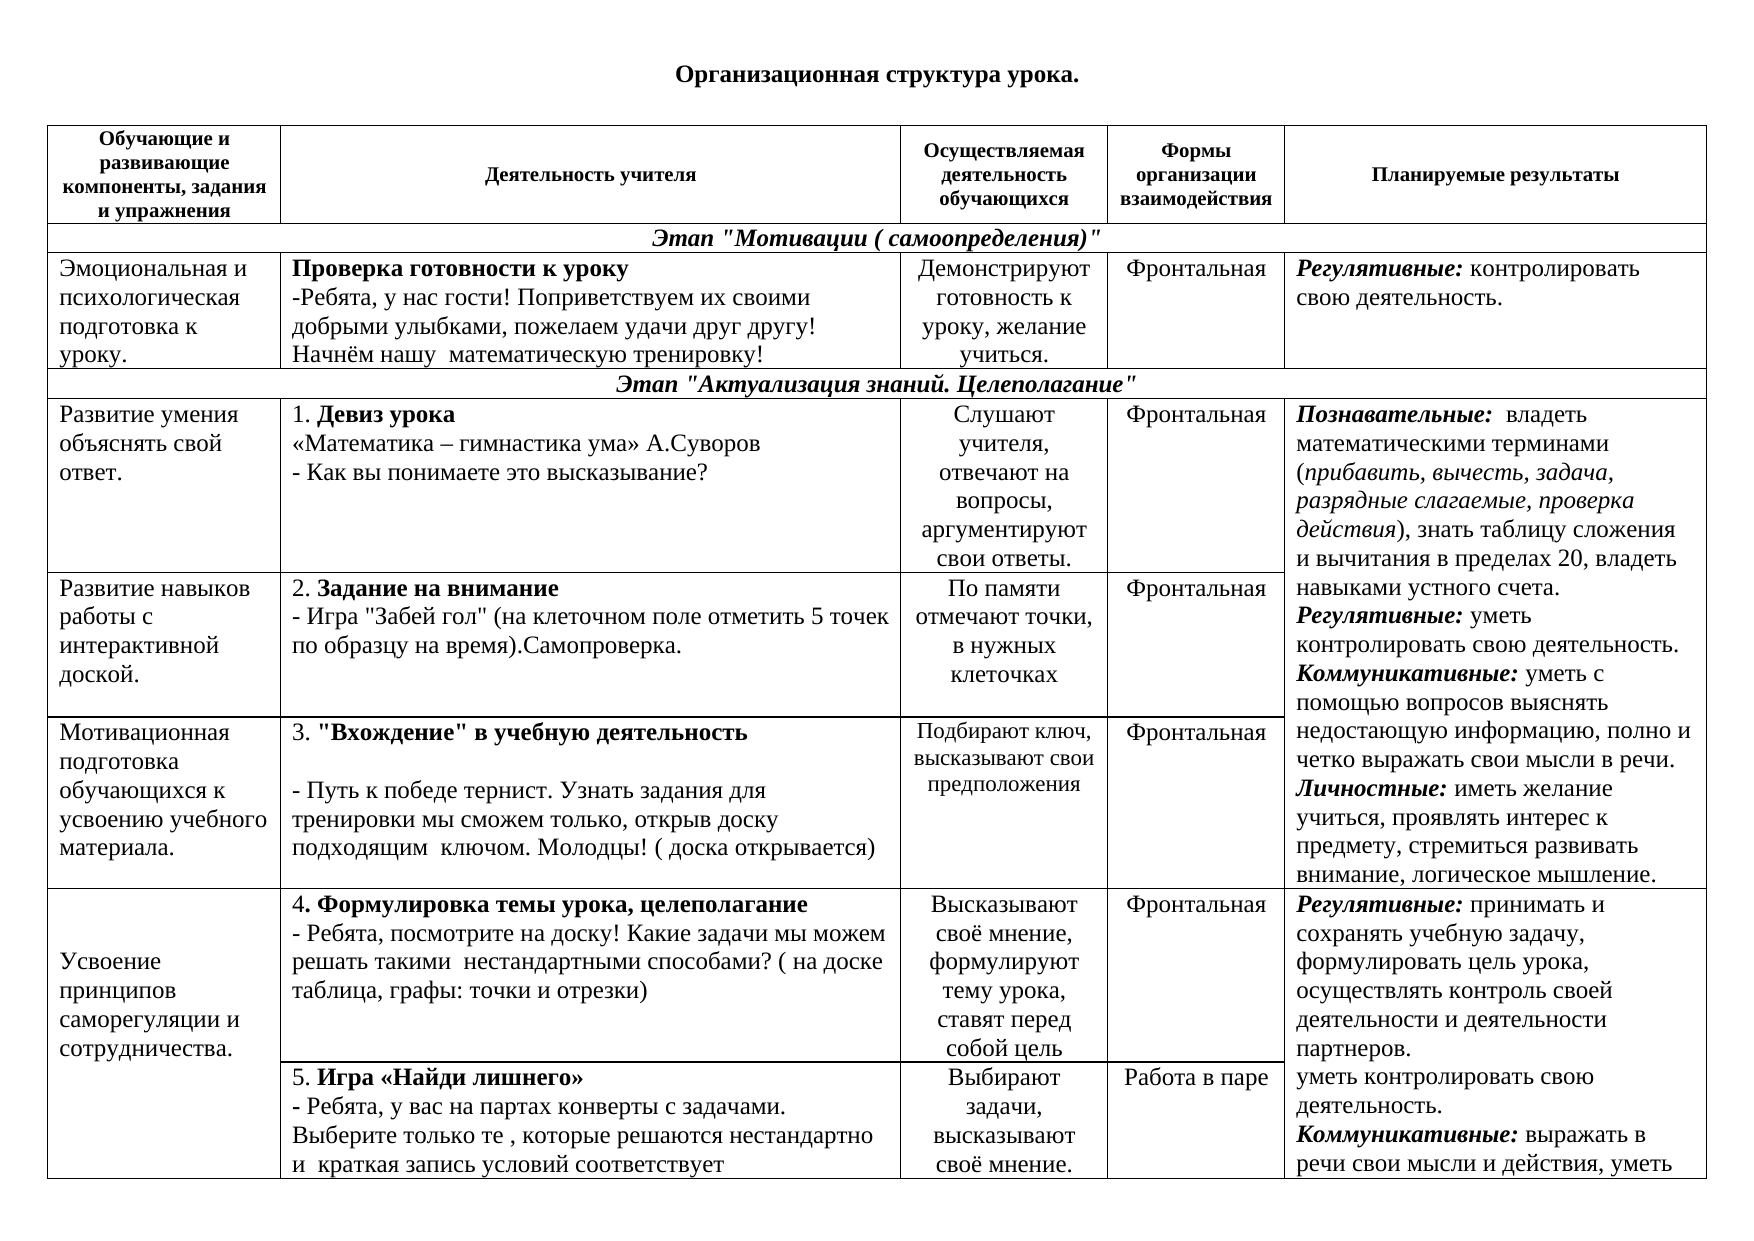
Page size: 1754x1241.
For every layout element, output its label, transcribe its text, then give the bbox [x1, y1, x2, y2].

table_cell Познавательные: владеть математическими терминами (прибавить, вычесть, задача, разрядные слагаемые, проверка действия), знать таблицу сложения и вычитания в пределах 20, владеть навыками устного счета. Регулятивные: уметь контролировать свою деятельность. Коммуникативные: уметь с помощью вопросов выяснять недостающую информацию, полно и четко выражать свои мысли в речи. Личностные: иметь желание учиться, проявлять интерес к предмету, стремиться развивать внимание, логическое мышление. [1285, 399, 1706, 888]
table_cell 1. Девиз урока «Математика – гимнастика ума» А.Суворов - Как вы понимаете это высказывание? [281, 399, 900, 572]
table_cell Эмоциональная и психологическая подготовка к уроку. [48, 253, 280, 368]
table_cell Работа в паре [1108, 1063, 1284, 1177]
table_cell Этап "Мотивации ( самоопределения)" [48, 224, 1706, 252]
table_cell Регулятивные: принимать и сохранять учебную задачу, формулировать цель урока, осуществлять контроль своей деятельности и деятельности партнеров. уметь контролировать свою деятельность. Коммуникативные: выражать в речи свои мысли и действия, уметь аргументировать свое предложение, убеждать и уступать; уметь слушать, слышать и понимать партнеров. Личностные: стремиться развивать навыки сотрудничества со сверстниками, уметь слышать и слушать собеседника, обосновывать свою позицию. [1285, 889, 1706, 1177]
table_cell Подбирают ключ, высказывают свои предположения [901, 718, 1107, 888]
table_cell Этап "Актуализация знаний. Целеполагание" [48, 369, 1706, 398]
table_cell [281, 1063, 900, 1177]
table_cell Фронтальная [1108, 889, 1284, 1061]
table_cell Слушают учителя, отвечают на вопросы, аргументируют свои ответы. [901, 399, 1107, 572]
table_header Осуществляемая деятельность обучающихся [901, 126, 1107, 222]
table_cell Развитие навыков работы с интерактивной доской. [48, 573, 280, 716]
table_cell 2. Задание на внимание - Игра "Забей гол" (на клеточном поле отметить 5 точек по образцу на время).Самопроверка. [281, 573, 900, 716]
table_cell Фронтальная [1108, 253, 1284, 368]
text Организационная структура урока. [59, 59, 1695, 88]
table_cell Фронтальная [1108, 718, 1284, 888]
table_cell 4. Формулировка темы урока, целеполагание - Ребята, посмотрите на доску! Какие задачи мы можем решать такими нестандартными способами? ( на доске таблица, графы: точки и отрезки) [281, 889, 900, 1061]
table_cell Мотивационная подготовка обучающихся к усвоению учебного материала. [48, 718, 280, 888]
table_header Планируемые результаты [1285, 126, 1706, 222]
table_cell Демонстрируют готовность к уроку, желание учиться. [901, 253, 1107, 368]
table_cell Фронтальная [1108, 399, 1284, 572]
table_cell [901, 1063, 1107, 1177]
table_cell Фронтальная [1108, 573, 1284, 716]
table_cell 3. "Вхождение" в учебную деятельность - Путь к победе тернист. Узнать задания для тренировки мы сможем только, открыв доску подходящим ключом. Молодцы! ( доска открывается) [281, 718, 900, 888]
table_cell Развитие умения объяснять свой ответ. [48, 399, 280, 572]
table_header Формы организации взаимодействия [1108, 126, 1284, 222]
table_cell Регулятивные: контролировать свою деятельность. [1285, 253, 1706, 368]
table_cell Высказывают своё мнение, формулируют тему урока, ставят перед собой цель [901, 889, 1107, 1061]
table_cell Усвоение принципов саморегуляции и сотрудничества. [48, 889, 280, 1177]
table_cell Проверка готовности к уроку -Ребята, у нас гости! Поприветствуем их своими добрыми улыбками, пожелаем удачи друг другу! Начнём нашу математическую тренировку! [281, 253, 900, 368]
table_header Деятельность учителя [281, 126, 900, 222]
table_cell По памяти отмечают точки, в нужных клеточках [901, 573, 1107, 716]
table_header Обучающие и развивающие компоненты, задания и упражнения [48, 126, 280, 222]
